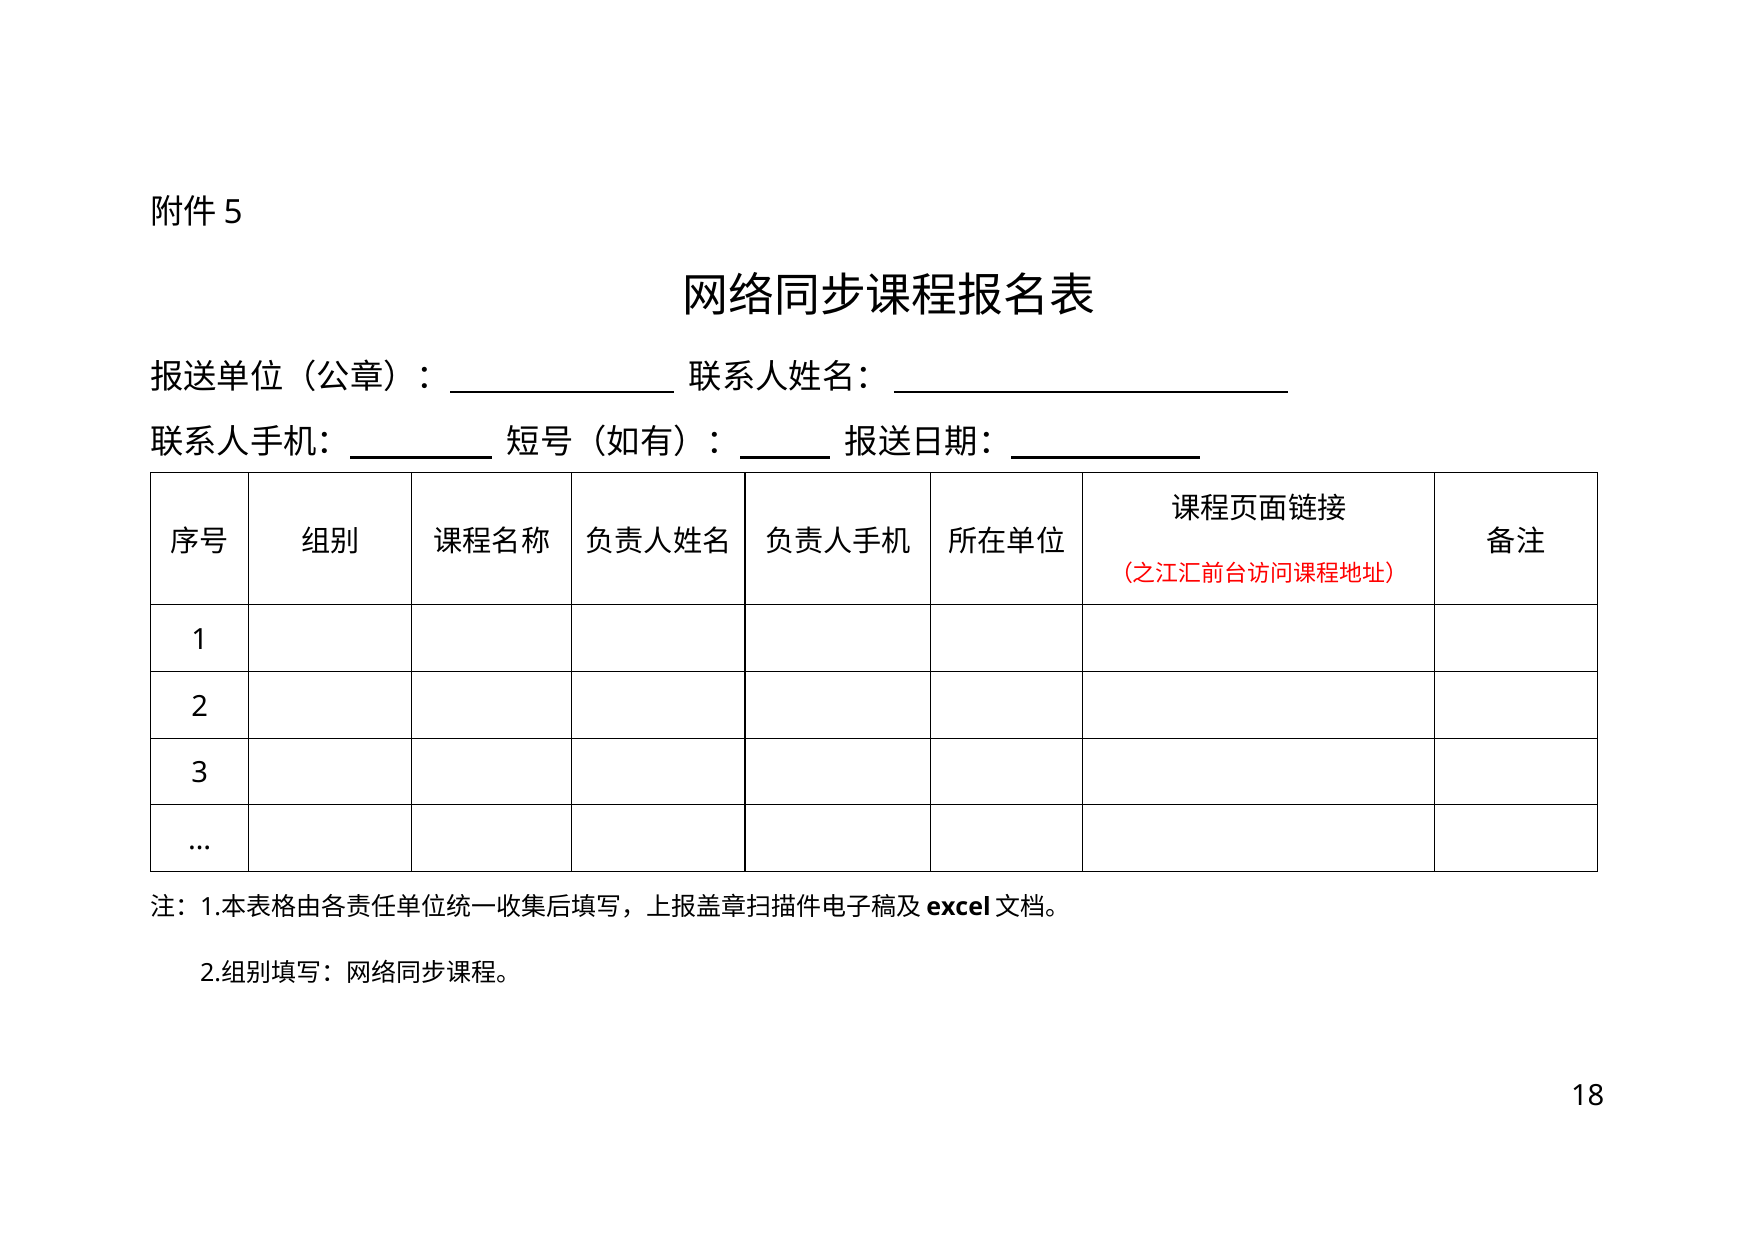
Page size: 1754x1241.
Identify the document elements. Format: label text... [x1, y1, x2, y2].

table_cell [412, 605, 571, 671]
table_cell [412, 805, 571, 871]
table_cell [931, 739, 1082, 804]
table_cell [572, 672, 744, 738]
text 2.组别填写：网络同步课程。 [150, 938, 1604, 1003]
table_cell [249, 805, 411, 871]
table_cell [1083, 739, 1434, 804]
table_header 负责人姓名 [572, 473, 744, 604]
table_cell [931, 805, 1082, 871]
table_cell [249, 739, 411, 804]
table_cell [1435, 672, 1597, 738]
table_cell [572, 805, 744, 871]
table_cell 3 [151, 739, 248, 804]
table_header 负责人手机 [746, 473, 930, 604]
table_header 课程名称 [412, 473, 571, 604]
table_cell [931, 672, 1082, 738]
table_cell [412, 672, 571, 738]
table_cell 2 [151, 672, 248, 738]
text 联系人手机： 短号（如有）： 报送日期： [150, 406, 1604, 472]
table_cell [746, 605, 930, 671]
table_cell 1 [151, 605, 248, 671]
table_cell [746, 805, 930, 871]
table_cell [249, 605, 411, 671]
table_cell [931, 605, 1082, 671]
table_header 所在单位 [931, 473, 1082, 604]
table_cell [1435, 605, 1597, 671]
table_header 组别 [249, 473, 411, 604]
table_cell [1083, 805, 1434, 871]
table_cell [412, 739, 571, 804]
table_cell [1083, 672, 1434, 738]
table_cell … [151, 805, 248, 871]
table_cell [1083, 605, 1434, 671]
table_cell [572, 739, 744, 804]
table_cell [249, 672, 411, 738]
table_header 课程页面链接 （之江汇前台访问课程地址） [1083, 473, 1434, 604]
table_cell [1435, 805, 1597, 871]
table_cell [572, 605, 744, 671]
table_header 备注 [1435, 473, 1597, 604]
text 注：1.本表格由各责任单位统一收集后填写，上报盖章扫描件电子稿及excel文档。 [150, 872, 1604, 938]
text 报送单位（公章）： 联系人姓名： [150, 341, 1604, 406]
table_cell [746, 672, 930, 738]
text 附件5 [150, 177, 1604, 242]
table_cell [1435, 739, 1597, 804]
table_cell [746, 739, 930, 804]
table_header 序号 [151, 473, 248, 604]
subtitle 网络同步课程报名表 [173, 242, 1604, 341]
